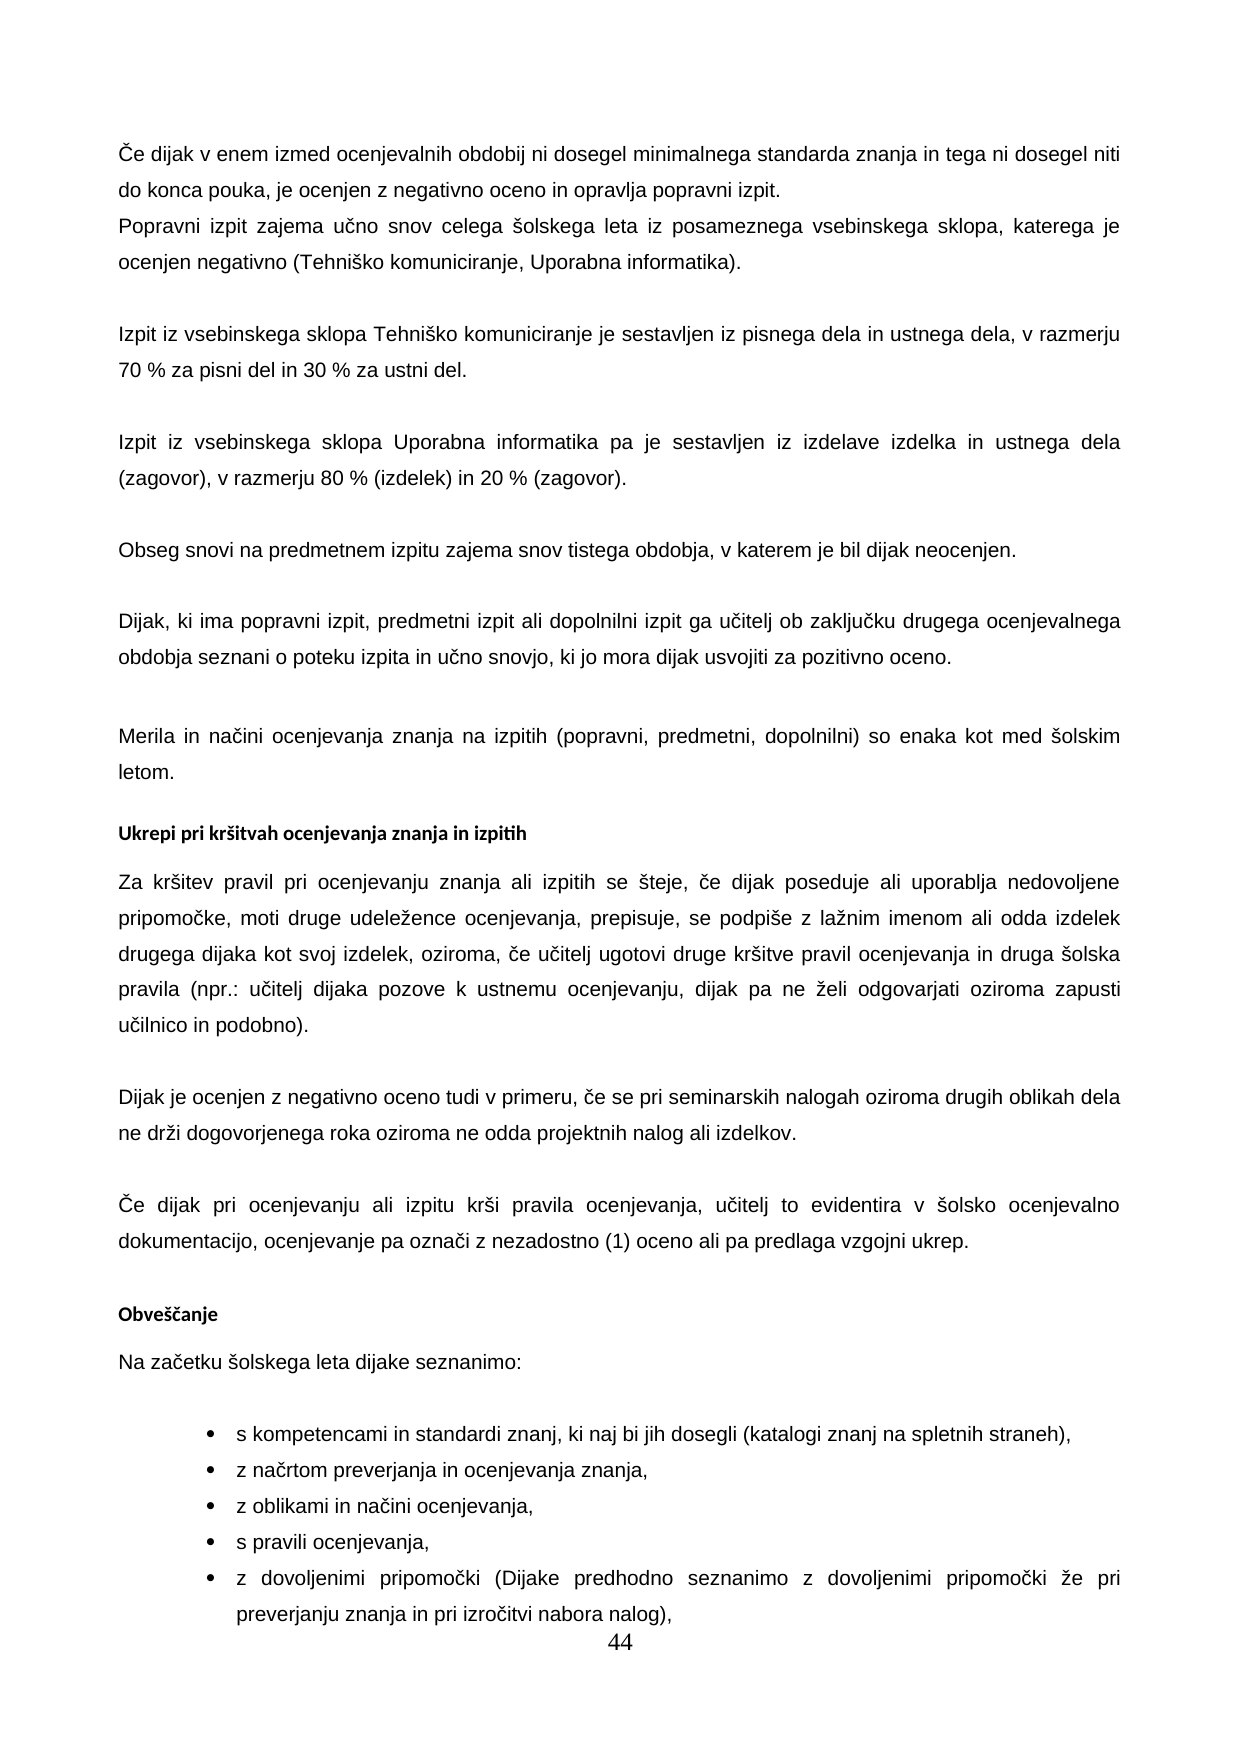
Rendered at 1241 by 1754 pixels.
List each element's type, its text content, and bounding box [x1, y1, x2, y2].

text Izpit iz vsebinskega sklopa Tehniško komuniciranje je sestavljen iz pisnega dela in ustnega dela, v razmerju 70 % za pisni del in 30 % za ustni del. [118, 322, 1122, 382]
list s kompetencami in standardi znanj, ki naj bi jih dosegli (katalogi znanj na spletnih straneh), [207, 1422, 1122, 1446]
text Izpit iz vsebinskega sklopa Uporabna informatika pa je sestavljen iz izdelave izdelka in ustnega dela (zagovor), v razmerju 80 % (izdelek) in 20 % (zagovor). [118, 429, 1122, 489]
text Popravni izpit zajema učno snov celega šolskega leta iz posameznega vsebinskega sklopa, katerega je ocenjen negativno (Tehniško komuniciranje, Uporabna informatika). [118, 214, 1122, 274]
text Merila in načini ocenjevanja znanja na izpitih (popravni, predmetni, dopolnilni) so enaka kot med šolskim letom. [118, 724, 1122, 784]
text Ukrepi pri kršitvah ocenjevanja znanja in izpitih [118, 820, 1122, 846]
text Za kršitev pravil pri ocenjevanju znanja ali izpitih se šteje, če dijak poseduje ali uporablja nedovoljene pripomočke, moti druge udeležence ocenjevanja, prepisuje, se podpiše z lažnim imenom ali odda izdelek drugega dijaka kot svoj izdelek, oziroma, če učitelj ugotovi druge kršitve pravil ocenjevanja in druga šolska pravila (npr.: učitelj dijaka pozove k ustnemu ocenjevanju, dijak pa ne želi odgovarjati oziroma zapusti učilnico in podobno). [118, 869, 1122, 1037]
list z oblikami in načini ocenjevanja, [207, 1494, 1122, 1518]
text Če dijak pri ocenjevanju ali izpitu krši pravila ocenjevanja, učitelj to evidentira v šolsko ocenjevalno dokumentacijo, ocenjevanje pa označi z nezadostno (1) oceno ali pa predlaga vzgojni ukrep. [118, 1193, 1122, 1253]
text Dijak, ki ima popravni izpit, predmetni izpit ali dopolnilni izpit ga učitelj ob zaključku drugega ocenjevalnega obdobja seznani o poteku izpita in učno snovjo, ki jo mora dijak usvojiti za pozitivno oceno. [118, 609, 1122, 669]
text Obveščanje [118, 1301, 1122, 1326]
text Dijak je ocenjen z negativno oceno tudi v primeru, če se pri seminarskih nalogah oziroma drugih oblikah dela ne drži dogovorjenega roka oziroma ne odda projektnih nalog ali izdelkov. [118, 1085, 1122, 1145]
text Če dijak v enem izmed ocenjevalnih obdobij ni dosegel minimalnega standarda znanja in tega ni dosegel niti do konca pouka, je ocenjen z negativno oceno in opravlja popravni izpit. [118, 142, 1122, 202]
list z načrtom preverjanja in ocenjevanja znanja, [207, 1458, 1122, 1482]
list s pravili ocenjevanja, [207, 1530, 1122, 1554]
text Na začetku šolskega leta dijake seznanimo: [118, 1350, 1122, 1374]
list z dovoljenimi pripomočki (Dijake predhodno seznanimo z dovoljenimi pripomočki že pri preverjanju znanja in pri izročitvi nabora nalog), [207, 1566, 1122, 1626]
text Obseg snovi na predmetnem izpitu zajema snov tistega obdobja, v katerem je bil dijak neocenjen. [118, 537, 1122, 561]
